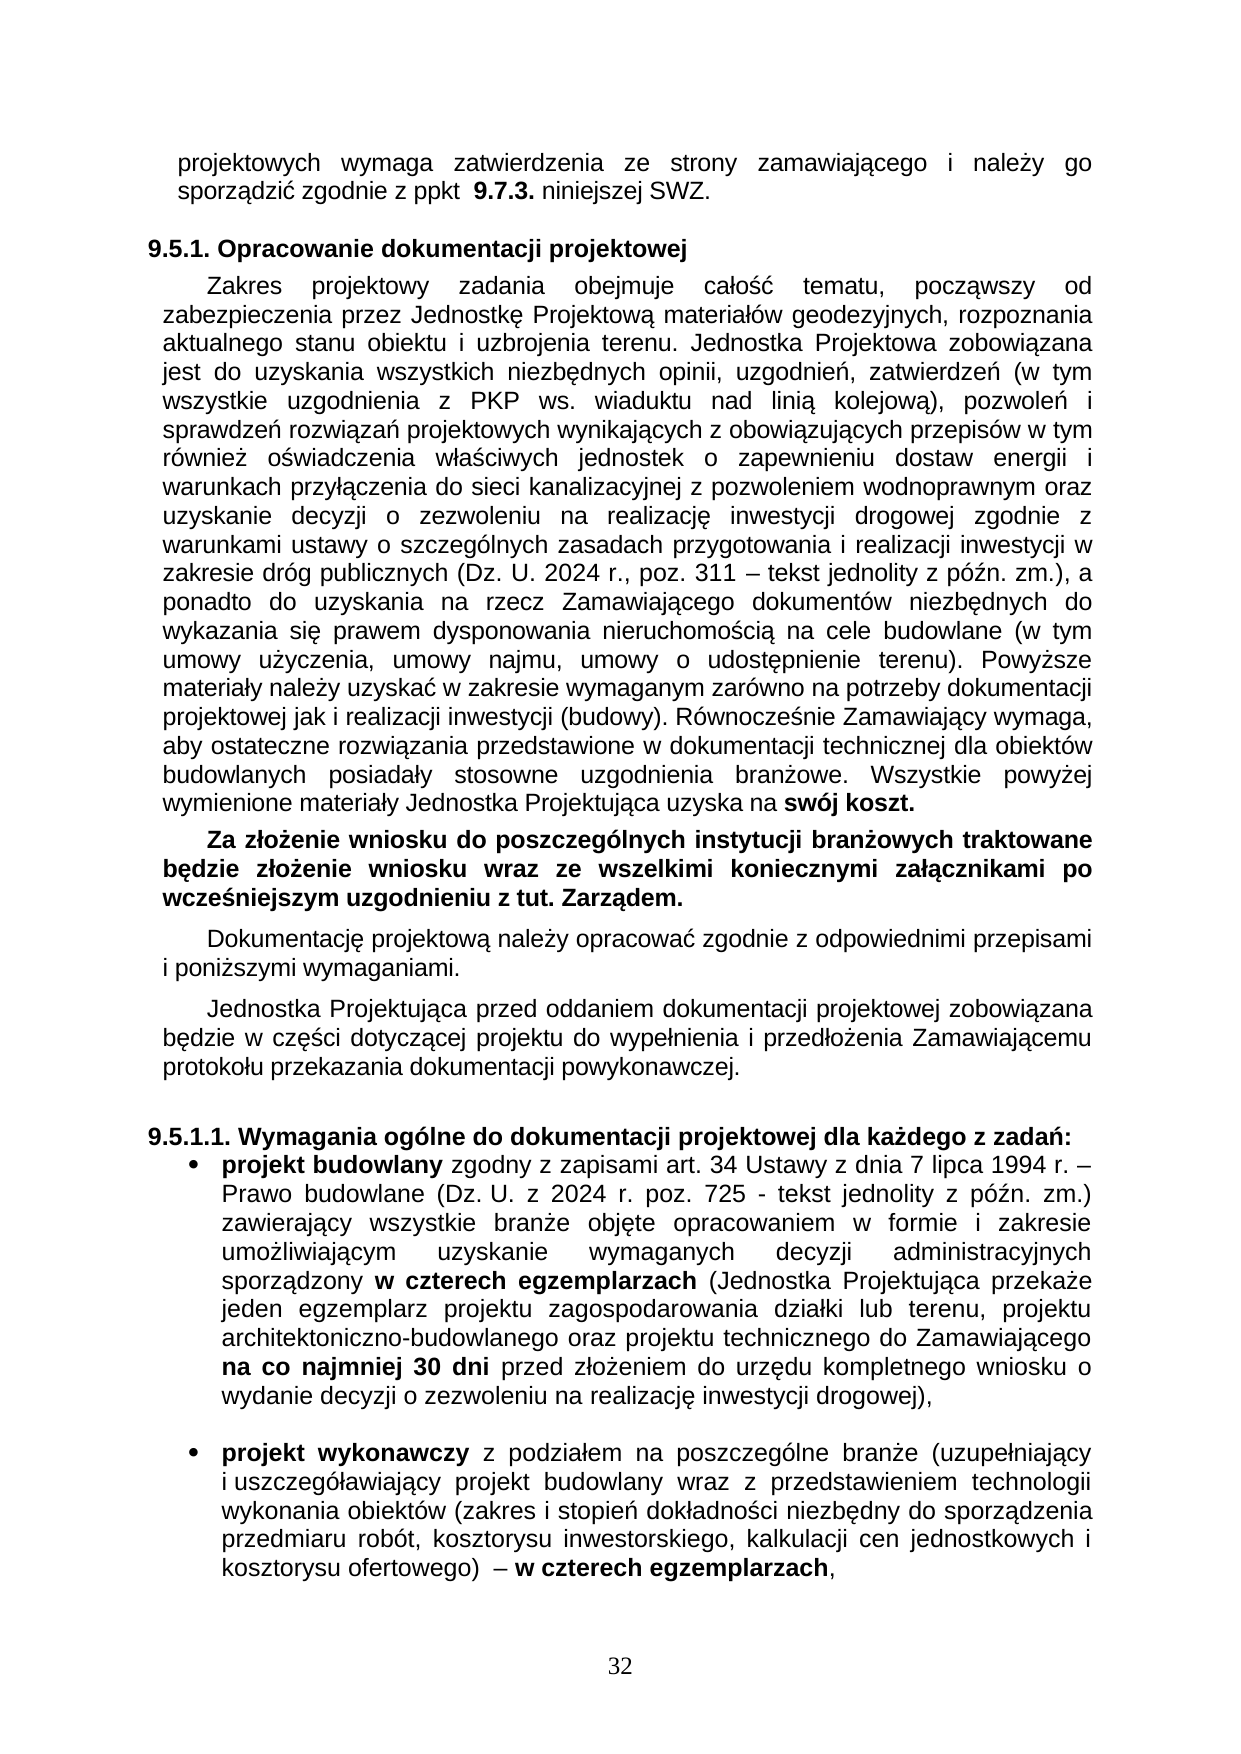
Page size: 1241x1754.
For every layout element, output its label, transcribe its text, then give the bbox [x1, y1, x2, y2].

list projekt wykonawczy z podziałem na poszczególne branże (uzupełniający i uszczegóławiający projekt budowlany wraz z przedstawieniem technologii wykonania obiektów (zakres i stopień dokładności niezbędny do sporządzenia przedmiaru robót, kosztorysu inwestorskiego, kalkulacji cen jednostkowych i kosztorysu ofertowego) – w czterech egzemplarzach, [189, 1438, 1093, 1582]
text Zakres projektowy zadania obejmuje całość tematu, począwszy od zabezpieczenia przez Jednostkę Projektową materiałów geodezyjnych, rozpoznania aktualnego stanu obiektu i uzbrojenia terenu. Jednostka Projektowa zobowiązana jest do uzyskania wszystkich niezbędnych opinii, uzgodnień, zatwierdzeń (w tym wszystkie uzgodnienia z PKP ws. wiaduktu nad linią kolejową), pozwoleń i sprawdzeń rozwiązań projektowych wynikających z obowiązujących przepisów w tym również oświadczenia właściwych jednostek o zapewnieniu dostaw energii i warunkach przyłączenia do sieci kanalizacyjnej z pozwoleniem wodnoprawnym oraz uzyskanie decyzji o zezwoleniu na realizację inwestycji drogowej zgodnie z warunkami ustawy o szczególnych zasadach przygotowania i realizacji inwestycji w zakresie dróg publicznych (Dz. U. 2024 r., poz. 311 – tekst jednolity z późn. zm.), a ponadto do uzyskania na rzecz Zamawiającego dokumentów niezbędnych do wykazania się prawem dysponowania nieruchomością na cele budowlane (w tym umowy użyczenia, umowy najmu, umowy o udostępnienie terenu). Powyższe materiały należy uzyskać w zakresie wymaganym zarówno na potrzeby dokumentacji projektowej jak i realizacji inwestycji (budowy). Równocześnie Zamawiający wymaga, aby ostateczne rozwiązania przedstawione w dokumentacji technicznej dla obiektów budowlanych posiadały stosowne uzgodnienia branżowe. Wszystkie powyżej wymienione materiały Jednostka Projektująca uzyska na swój koszt. [162, 271, 1093, 817]
text 9.5.1. Opracowanie dokumentacji projektowej [148, 234, 1093, 263]
text Jednostka Projektująca przed oddaniem dokumentacji projektowej zobowiązana będzie w części dotyczącej projektu do wypełnienia i przedłożenia Zamawiającemu protokołu przekazania dokumentacji powykonawczej. [162, 994, 1093, 1081]
text Dokumentację projektową należy opracować zgodnie z odpowiednimi przepisami i poniższymi wymaganiami. [162, 924, 1093, 982]
text Za złożenie wniosku do poszczególnych instytucji branżowych traktowane będzie złożenie wniosku wraz ze wszelkimi koniecznymi załącznikami po wcześniejszym uzgodnieniu z tut. Zarządem. [162, 826, 1093, 912]
text 9.5.1.1. Wymagania ogólne do dokumentacji projektowej dla każdego z zadań: [148, 1122, 1093, 1151]
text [177, 148, 1093, 205]
list projekt budowlany zgodny z zapisami art. 34 Ustawy z dnia 7 lipca 1994 r. – Prawo budowlane (Dz. U. z 2024 r. poz. 725 - tekst jednolity z późn. zm.) zawierający wszystkie branże objęte opracowaniem w formie i zakresie umożliwiającym uzyskanie wymaganych decyzji administracyjnych sporządzony w czterech egzemplarzach (Jednostka Projektująca przekaże jeden egzemplarz projektu zagospodarowania działki lub terenu, projektu architektoniczno-budowlanego oraz projektu technicznego do Zamawiającego na co najmniej 30 dni przed złożeniem do urzędu kompletnego wniosku o wydanie decyzji o zezwoleniu na realizację inwestycji drogowej), [189, 1151, 1093, 1409]
